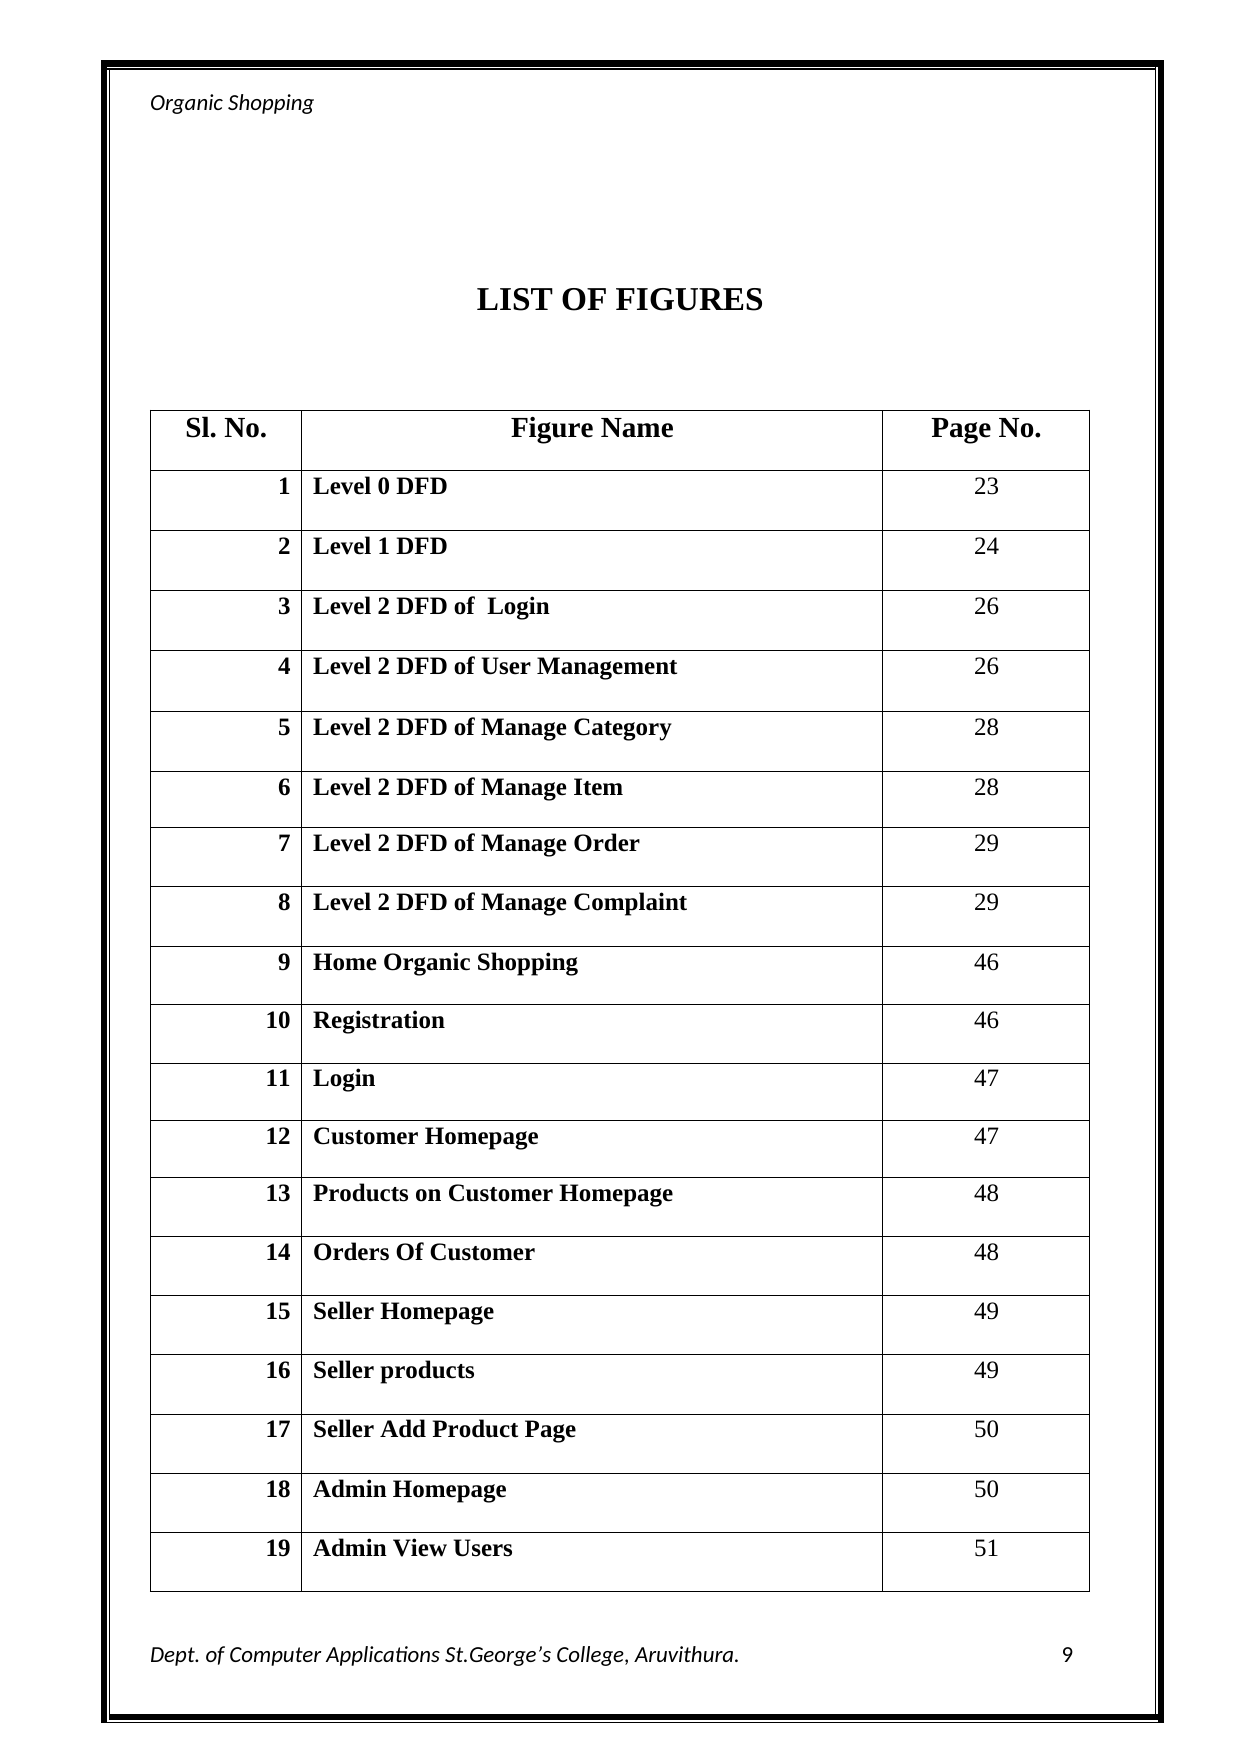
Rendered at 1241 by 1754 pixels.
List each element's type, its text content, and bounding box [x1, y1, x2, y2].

table_cell Level 2 DFD of Manage Category [302, 712, 882, 771]
table_cell 6 [151, 772, 301, 827]
table_cell 50 [883, 1415, 1089, 1473]
table_cell 9 [151, 947, 301, 1004]
table_cell Products on Customer Homepage [302, 1178, 882, 1236]
table_cell 19 [151, 1533, 301, 1591]
table_header Figure Name [302, 411, 882, 470]
table_cell 26 [883, 591, 1089, 650]
table_cell 46 [883, 947, 1089, 1004]
table_cell 17 [151, 1415, 301, 1473]
table_cell 14 [151, 1237, 301, 1295]
table_cell Level 2 DFD of Manage Order [302, 828, 882, 886]
table_cell 29 [883, 828, 1089, 886]
table_cell 15 [151, 1296, 301, 1354]
table_cell 7 [151, 828, 301, 886]
table_cell Seller Add Product Page [302, 1415, 882, 1473]
table_cell 46 [883, 1005, 1089, 1062]
table_cell 2 [151, 531, 301, 590]
table_cell 16 [151, 1355, 301, 1413]
table_cell 24 [883, 531, 1089, 590]
table_cell 8 [151, 887, 301, 946]
table_cell Level 2 DFD of Login [302, 591, 882, 650]
table_cell 49 [883, 1296, 1089, 1354]
table_cell Admin View Users [302, 1533, 882, 1591]
table_cell 51 [883, 1533, 1089, 1591]
table_cell Level 2 DFD of Manage Complaint [302, 887, 882, 946]
table_cell Login [302, 1064, 882, 1120]
table_cell 49 [883, 1355, 1089, 1413]
table_cell Seller products [302, 1355, 882, 1413]
table_cell 50 [883, 1474, 1089, 1532]
table_cell 47 [883, 1121, 1089, 1177]
table_cell Home Organic Shopping [302, 947, 882, 1004]
table_header Page No. [883, 411, 1089, 470]
table_cell 10 [151, 1005, 301, 1062]
table_cell 26 [883, 651, 1089, 711]
table_cell Customer Homepage [302, 1121, 882, 1177]
table_cell 23 [883, 471, 1089, 530]
table_cell Level 1 DFD [302, 531, 882, 590]
table_cell Admin Homepage [302, 1474, 882, 1532]
text LIST OF FIGURES [150, 280, 1090, 318]
table_cell Level 2 DFD of User Management [302, 651, 882, 711]
table_cell 28 [883, 712, 1089, 771]
table_header Sl. No. [151, 411, 301, 470]
table_cell 5 [151, 712, 301, 771]
table_cell 28 [883, 772, 1089, 827]
table_cell 29 [883, 887, 1089, 946]
table_cell Level 0 DFD [302, 471, 882, 530]
table_cell 11 [151, 1064, 301, 1120]
table_cell 13 [151, 1178, 301, 1236]
table_cell 3 [151, 591, 301, 650]
table_cell 18 [151, 1474, 301, 1532]
table_cell Registration [302, 1005, 882, 1062]
table_cell 12 [151, 1121, 301, 1177]
table_cell 48 [883, 1178, 1089, 1236]
table_cell Orders Of Customer [302, 1237, 882, 1295]
table_cell 47 [883, 1064, 1089, 1120]
table_cell Seller Homepage [302, 1296, 882, 1354]
table_cell 48 [883, 1237, 1089, 1295]
table_cell 4 [151, 651, 301, 711]
table_cell 1 [151, 471, 301, 530]
table_cell Level 2 DFD of Manage Item [302, 772, 882, 827]
